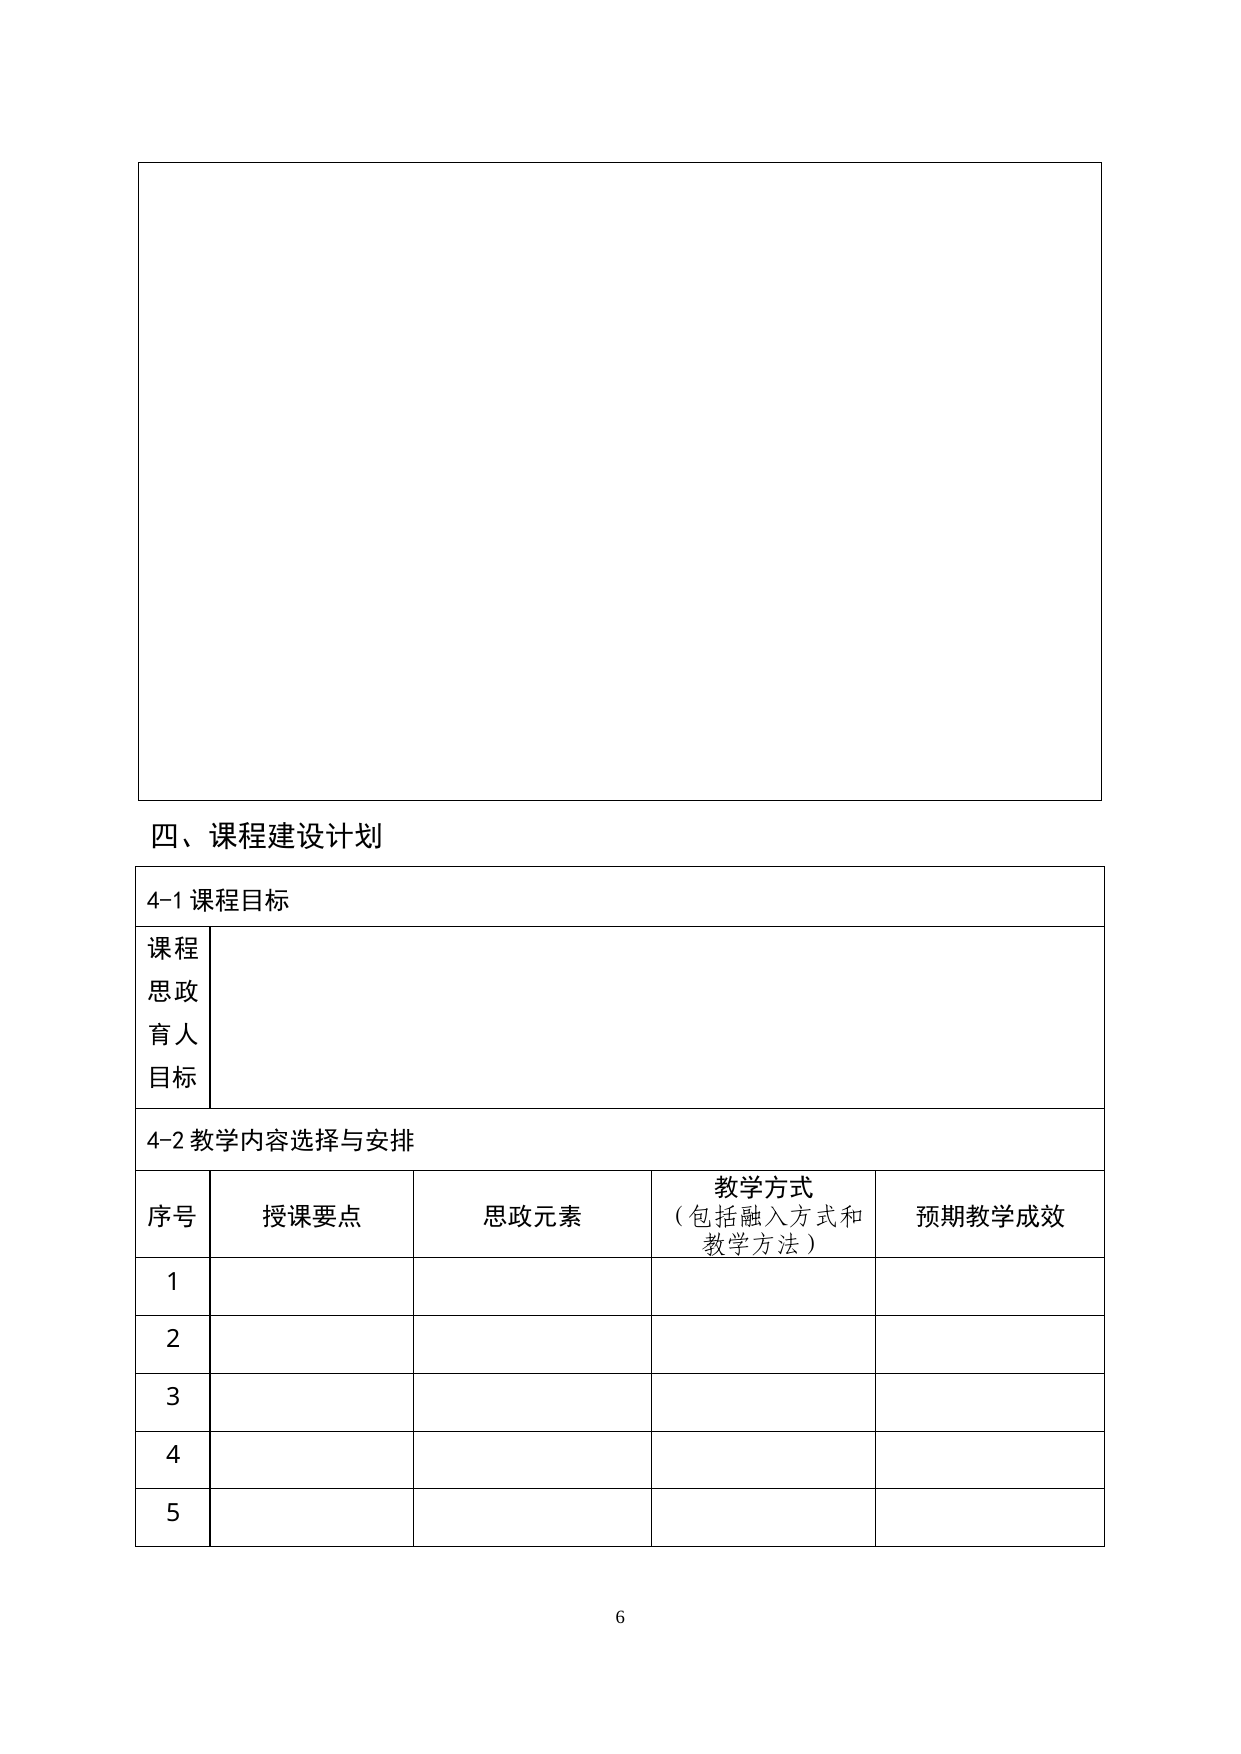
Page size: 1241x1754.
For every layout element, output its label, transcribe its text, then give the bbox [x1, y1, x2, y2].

table_cell [414, 1316, 651, 1373]
table_cell [876, 1374, 1104, 1431]
table_cell [652, 1374, 875, 1431]
table_cell [876, 1316, 1104, 1373]
table_cell 4-2教学内容选择与安排 [136, 1109, 1104, 1170]
table_cell [211, 1489, 413, 1546]
table_cell 思政元素 [414, 1171, 651, 1257]
table_cell 5 [136, 1489, 209, 1546]
table_cell [876, 1489, 1104, 1546]
table_cell [652, 1432, 875, 1488]
table_cell [211, 1432, 413, 1488]
table_cell [414, 1432, 651, 1488]
table_cell [652, 1258, 875, 1315]
table_cell [652, 1489, 875, 1546]
table_cell [414, 1374, 651, 1431]
table_cell [876, 1258, 1104, 1315]
table_cell [414, 1258, 651, 1315]
table_header 4-1课程目标 [136, 867, 1104, 926]
table_cell [211, 927, 1104, 1107]
table_cell 3 [136, 1374, 209, 1431]
table_cell 序号 [136, 1171, 209, 1257]
table_cell 1 [136, 1258, 209, 1315]
table_cell [652, 1316, 875, 1373]
table_cell 4 [136, 1432, 209, 1488]
text 四、课程建设计划 [150, 801, 1090, 866]
table_cell 授课要点 [211, 1171, 413, 1257]
table_cell 课程思政育人目标 [136, 927, 209, 1107]
table_cell [211, 1374, 413, 1431]
table_cell [139, 163, 1101, 800]
table_cell 教学方式 （包括融入方式和教学方法） [652, 1171, 875, 1257]
table_cell 预期教学成效 [876, 1171, 1104, 1257]
table_cell 2 [136, 1316, 209, 1373]
table_cell [876, 1432, 1104, 1488]
table_cell [211, 1258, 413, 1315]
table_cell [211, 1316, 413, 1373]
table_cell [414, 1489, 651, 1546]
